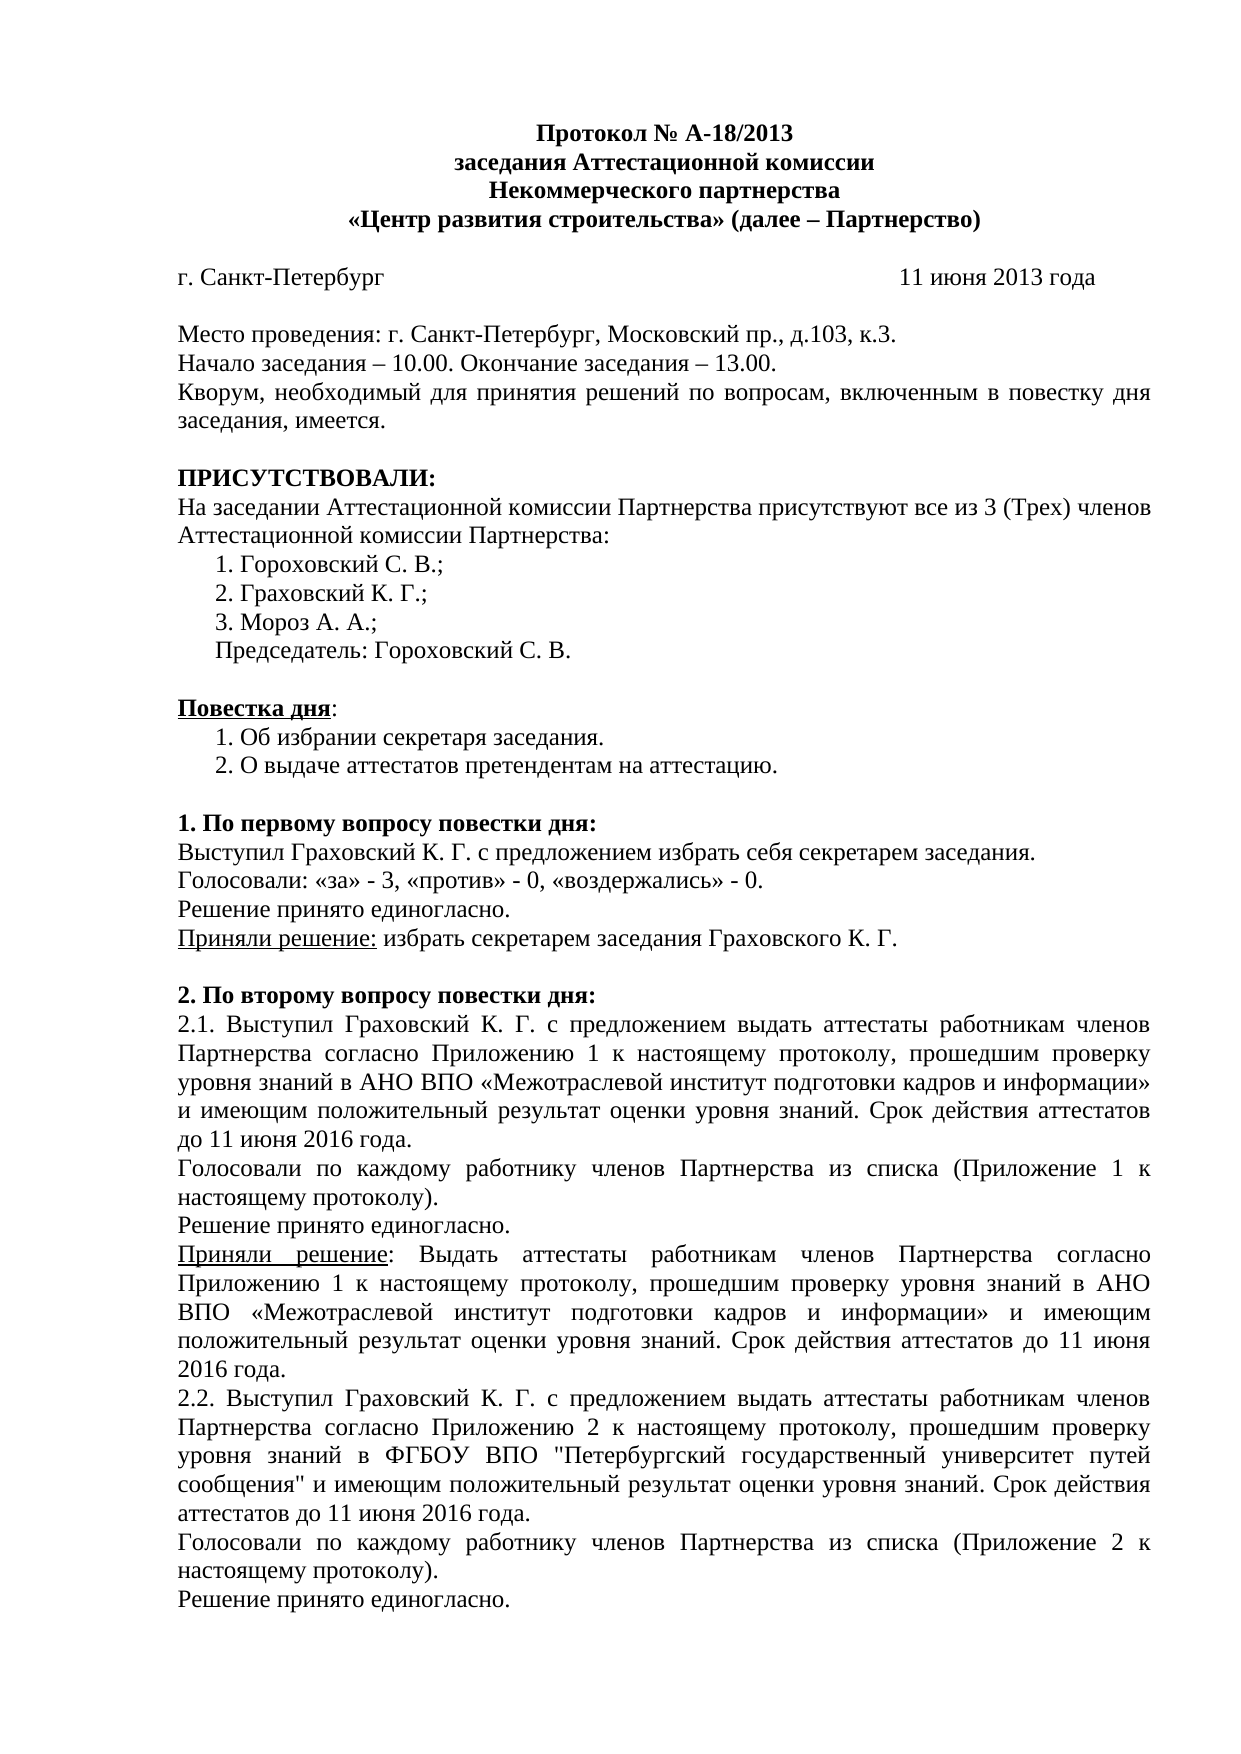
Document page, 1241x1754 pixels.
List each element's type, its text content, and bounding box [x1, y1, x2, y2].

text 1. Гороховский С. В.; [215, 549, 1152, 578]
text Решение принято единогласно. [177, 1584, 1152, 1613]
text 3. Мороз А. А.; [215, 607, 1152, 636]
text Решение принято единогласно. [177, 1211, 1152, 1239]
text Председатель: Гороховский С. В. [215, 636, 1152, 664]
text Голосовали по каждому работнику членов Партнерства из списка (Приложение 2 к настоящему протоколу). [177, 1527, 1152, 1584]
text 2. О выдаче аттестатов претендентам на аттестацию. [215, 751, 1152, 779]
text Некоммерческого партнерства [177, 176, 1152, 204]
text Голосовали: «за» - 3, «против» - 0, «воздержались» - 0. [177, 866, 1152, 894]
text Протокол № А-18/2013 [177, 118, 1152, 147]
text Приняли решение: избрать секретарем заседания Граховского К. Г. [177, 923, 1152, 952]
text Выступил Граховский К. Г. с предложением избрать себя секретарем заседания. [177, 837, 1152, 866]
text Повестка дня: [177, 693, 1152, 722]
text Начало заседания – 10.00. Окончание заседания – 13.00. [177, 348, 1152, 377]
text ПРИСУТСТВОВАЛИ: [177, 463, 1152, 492]
text Приняли решение: Выдать аттестаты работникам членов Партнерства согласно Приложению 1 к настоящему протоколу, прошедшим проверку уровня знаний в АНО ВПО «Межотраслевой институт подготовки кадров и информации» и имеющим положительный результат оценки уровня знаний. Срок действия аттестатов до 11 июня 2016 года. [177, 1239, 1152, 1383]
text Голосовали по каждому работнику членов Партнерства из списка (Приложение 1 к настоящему протоколу). [177, 1153, 1152, 1211]
text «Центр развития строительства» (далее – Партнерство) [177, 204, 1152, 233]
text Решение принято единогласно. [177, 894, 1152, 923]
text 1. Об избрании секретаря заседания. [215, 722, 1152, 751]
text г. Санкт-Петербург 11 июня 2013 года [177, 262, 1152, 291]
text 2. Граховский К. Г.; [215, 578, 1152, 607]
text 2.1. Выступил Граховский К. Г. с предложением выдать аттестаты работникам членов Партнерства согласно Приложению 1 к настоящему протоколу, прошедшим проверку уровня знаний в АНО ВПО «Межотраслевой институт подготовки кадров и информации» и имеющим положительный результат оценки уровня знаний. Срок действия аттестатов до 11 июня 2016 года. [177, 1009, 1152, 1153]
text 2. По второму вопросу повестки дня: [177, 981, 1152, 1009]
text Место проведения: г. Санкт-Петербург, Московский пр., д.103, к.3. [177, 319, 1152, 348]
text заседания Аттестационной комиссии [177, 147, 1152, 176]
text На заседании Аттестационной комиссии Партнерства присутствуют все из 3 (Трех) членов Аттестационной комиссии Партнерства: [177, 492, 1152, 549]
text Кворум, необходимый для принятия решений по вопросам, включенным в повестку дня заседания, имеется. [177, 377, 1152, 434]
text 2.2. Выступил Граховский К. Г. с предложением выдать аттестаты работникам членов Партнерства согласно Приложению 2 к настоящему протоколу, прошедшим проверку уровня знаний в ФГБОУ ВПО "Петербургский государственный университет путей сообщения" и имеющим положительный результат оценки уровня знаний. Срок действия аттестатов до 11 июня 2016 года. [177, 1383, 1152, 1527]
text 1. По первому вопросу повестки дня: [177, 808, 1152, 837]
